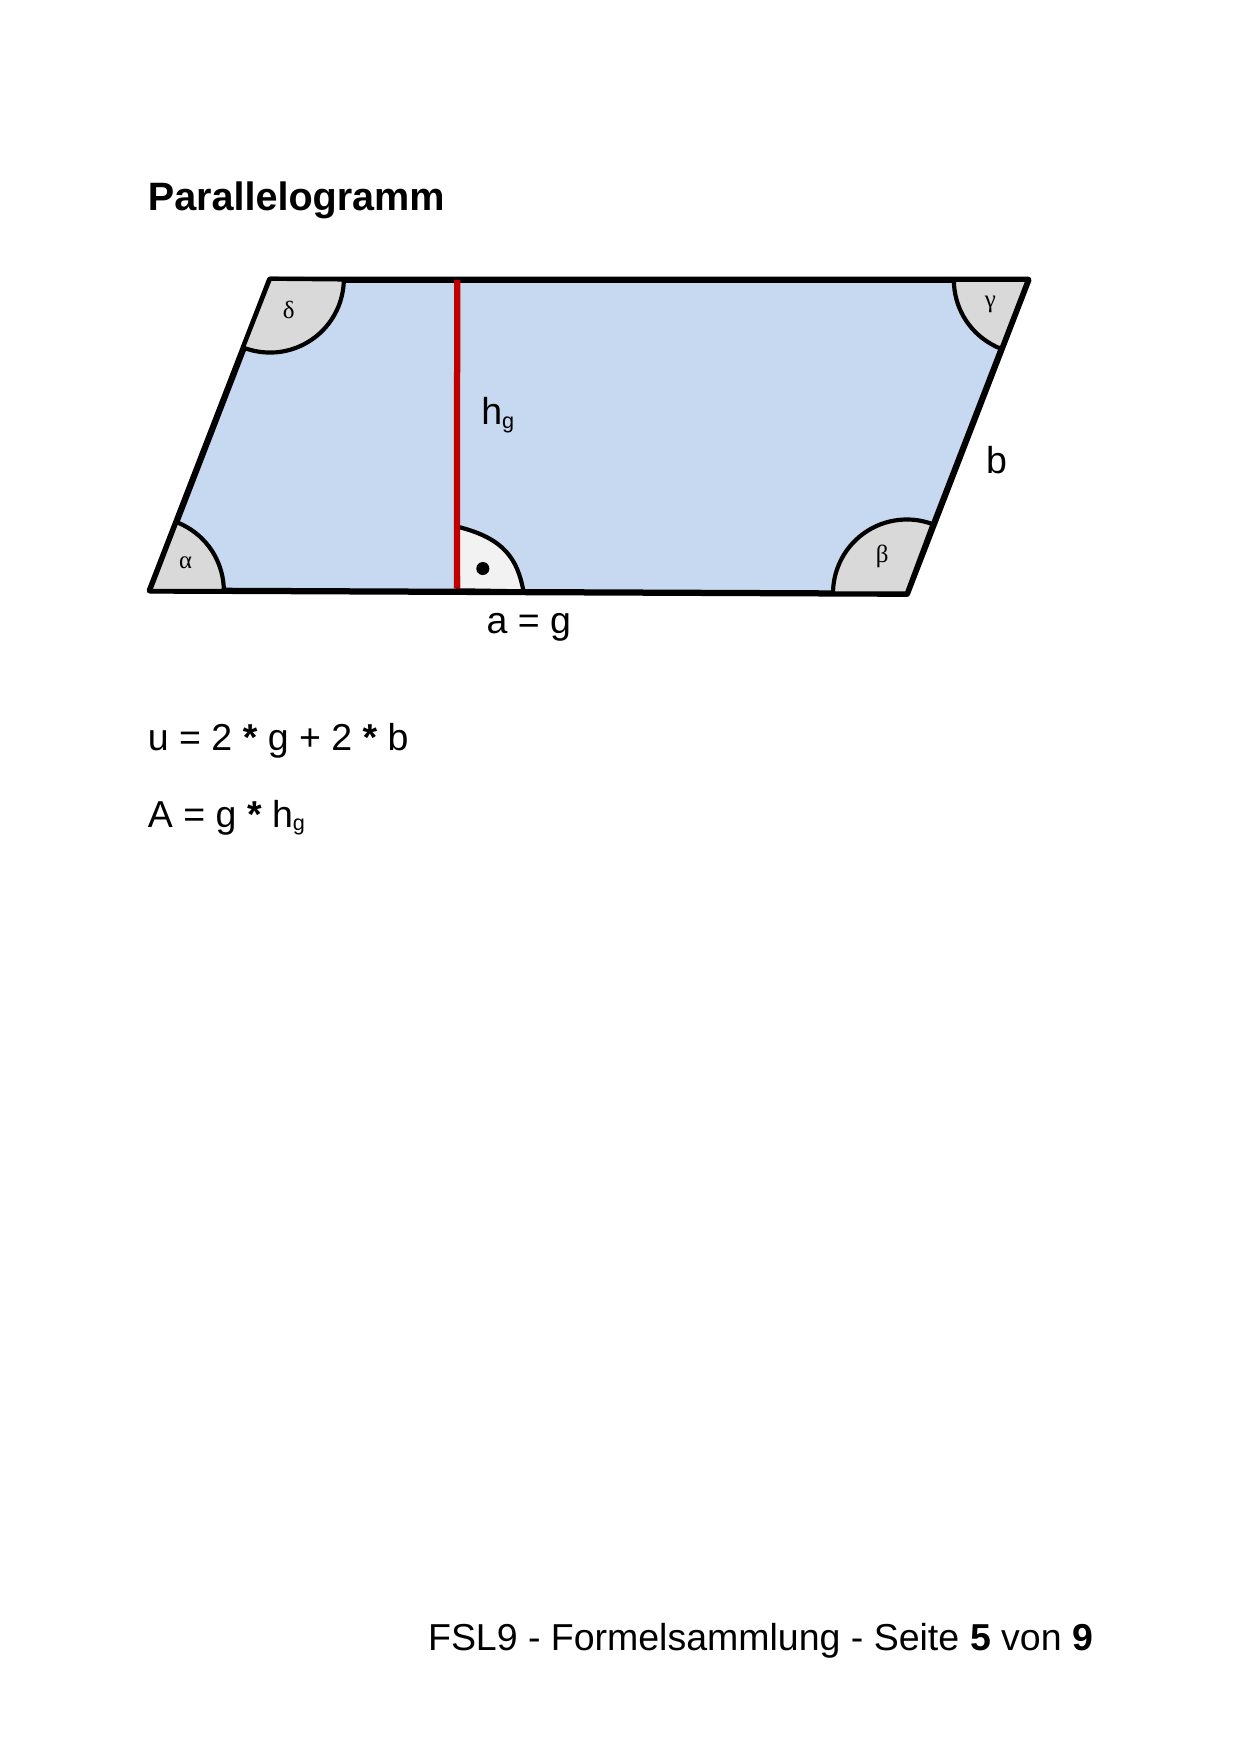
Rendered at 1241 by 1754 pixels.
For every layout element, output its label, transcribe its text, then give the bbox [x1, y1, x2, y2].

text u = 2 * g + 2 * b [148, 715, 1092, 758]
subtitle Parallelogramm [148, 173, 1092, 218]
text A = g * hg [148, 792, 1092, 835]
